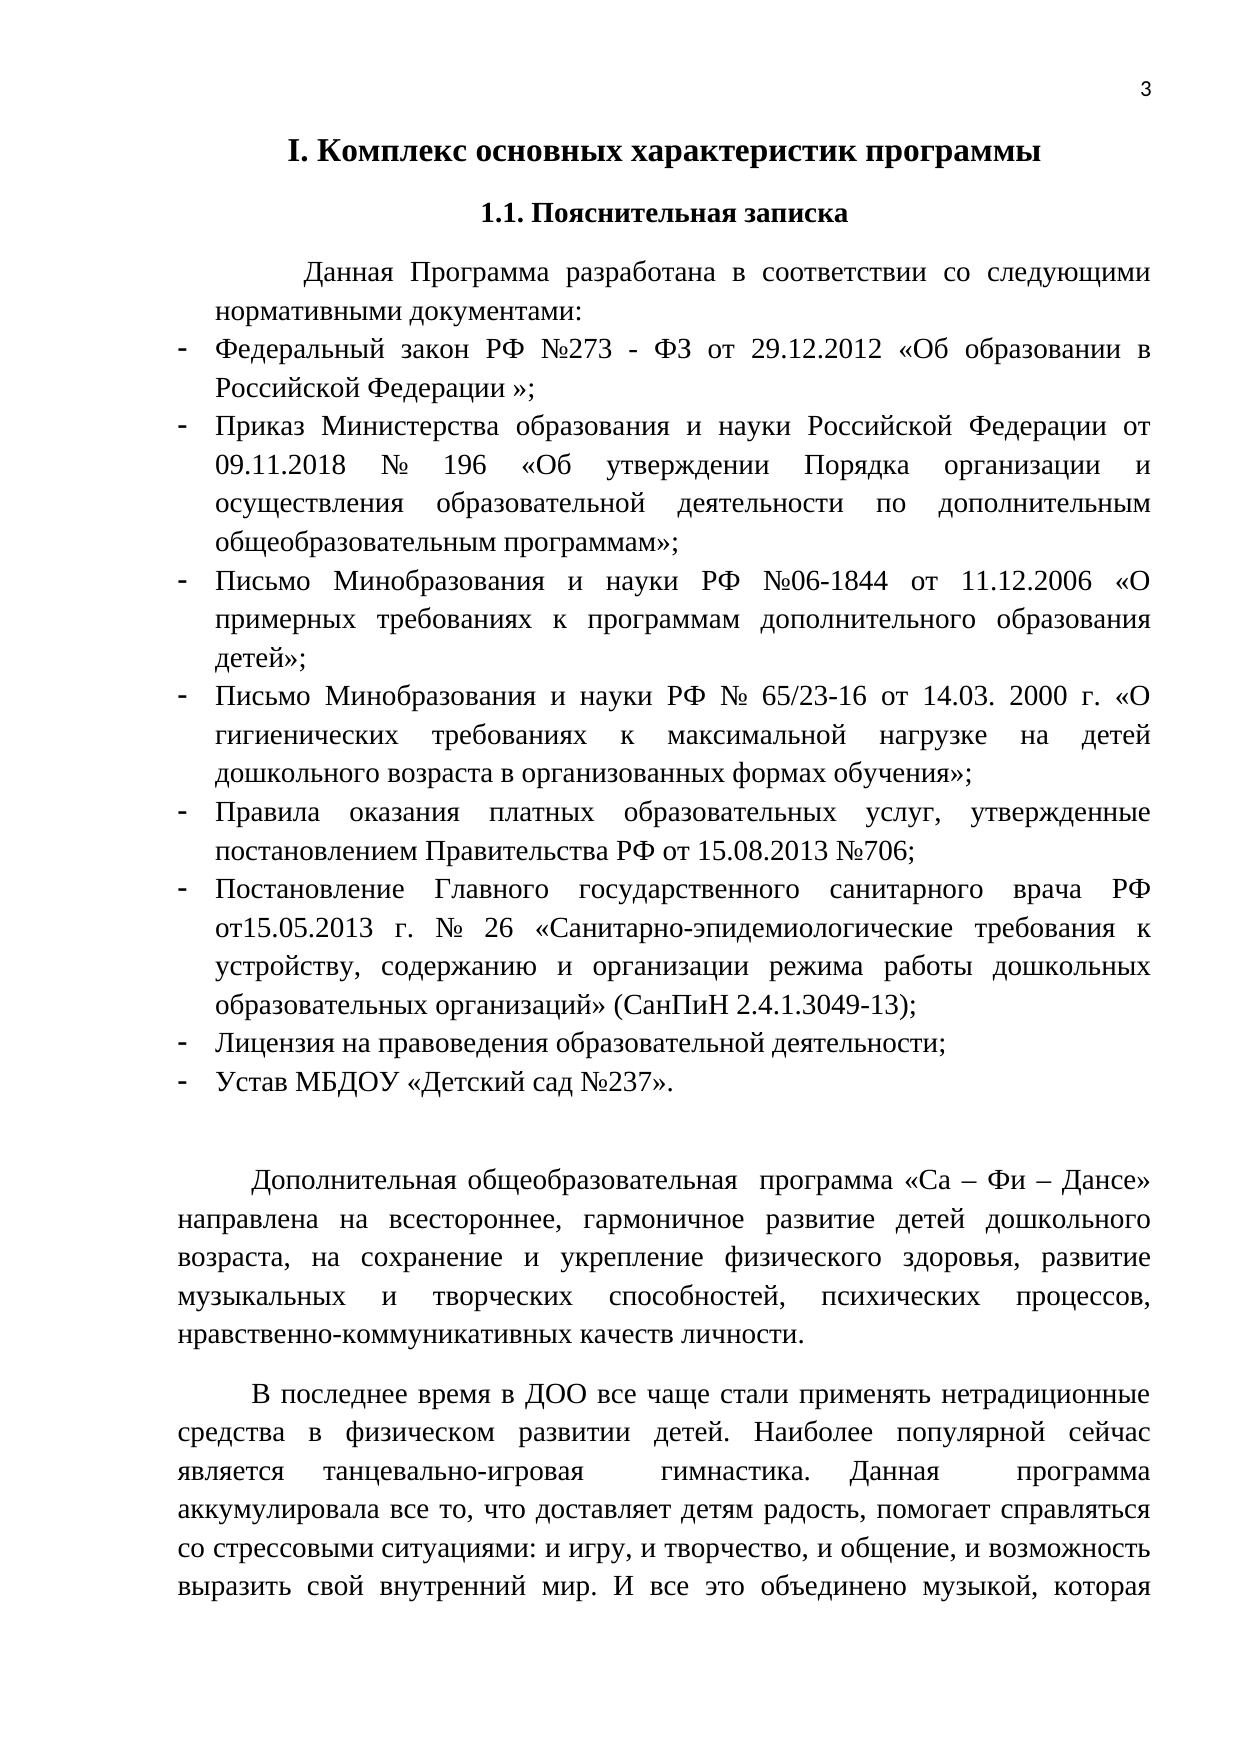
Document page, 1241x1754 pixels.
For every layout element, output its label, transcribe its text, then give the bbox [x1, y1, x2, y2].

list Письмо Минобразования и науки РФ №06-1844 от 11.12.2006 «О примерных требованиях к программам дополнительного образования детей»; [177, 563, 1152, 673]
list Устав МБДОУ «Детский сад №237». [177, 1064, 1152, 1098]
list Лицензия на правоведения образовательной деятельности; [177, 1026, 1152, 1059]
list Правила оказания платных образовательных услуг, утвержденные постановлением Правительства РФ от 15.08.2013 №706; [177, 794, 1152, 866]
text Данная Программа разработана в соответствии со следующими нормативными документами: [215, 254, 1152, 326]
list Приказ Министерства образования и науки Российской Федерации от 09.11.2018 № 196 «Об утверждении Порядка организации и осуществления образовательной деятельности по дополнительным общеобразовательным программам»; [177, 408, 1152, 558]
list Федеральный закон РФ №273 - ФЗ от 29.12.2012 «Об образовании в Российской Федерации »; [177, 331, 1152, 403]
list Постановление Главного государственного санитарного врача РФ от15.05.2013 г. № 26 «Санитарно-эпидемиологические требования к устройству, содержанию и организации режима работы дошкольных образовательных организаций» (СанПиН 2.4.1.3049-13); [177, 871, 1152, 1021]
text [177, 1376, 1152, 1602]
text Дополнительная общеобразовательная программа «Са – Фи – Дансе» направлена на всестороннее, гармоничное развитие детей дошкольного возраста, на сохранение и укрепление физического здоровья, развитие музыкальных и творческих способностей, психических процессов, нравственно-коммуникативных качеств личности. [177, 1162, 1152, 1350]
text 1.1. Пояснительная записка [177, 195, 1152, 228]
list Письмо Минобразования и науки РФ № 65/23-16 от 14.03. 2000 г. «О гигиенических требованиях к максимальной нагрузке на детей дошкольного возраста в организованных формах обучения»; [177, 678, 1152, 789]
text I. Комплекс основных характеристик программы [177, 130, 1152, 168]
